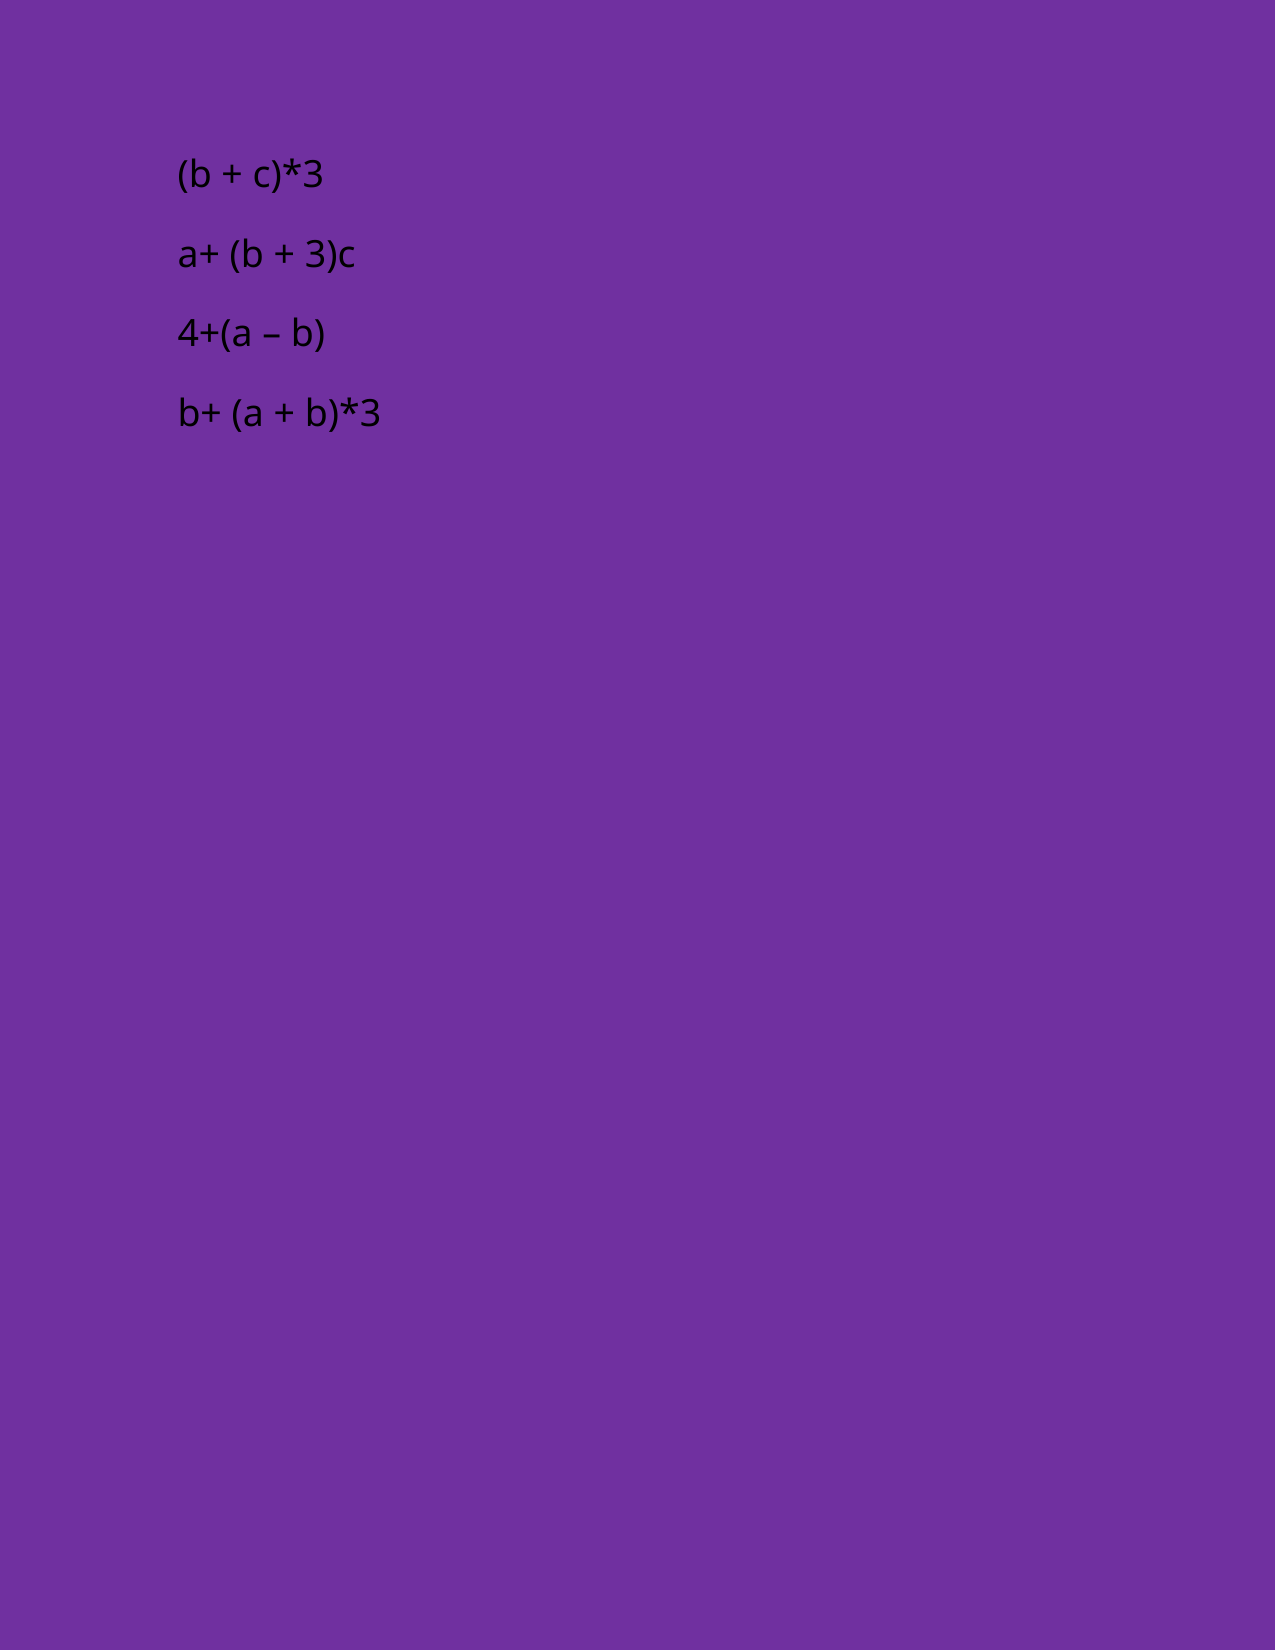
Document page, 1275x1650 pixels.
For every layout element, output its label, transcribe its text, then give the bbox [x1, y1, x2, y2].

text a+ (b + 3)c [177, 227, 1098, 278]
text 4+(a – b) [177, 307, 1098, 358]
text (b + c)*3 [177, 148, 1098, 199]
text b+ (a + b)*3 [177, 386, 1098, 437]
